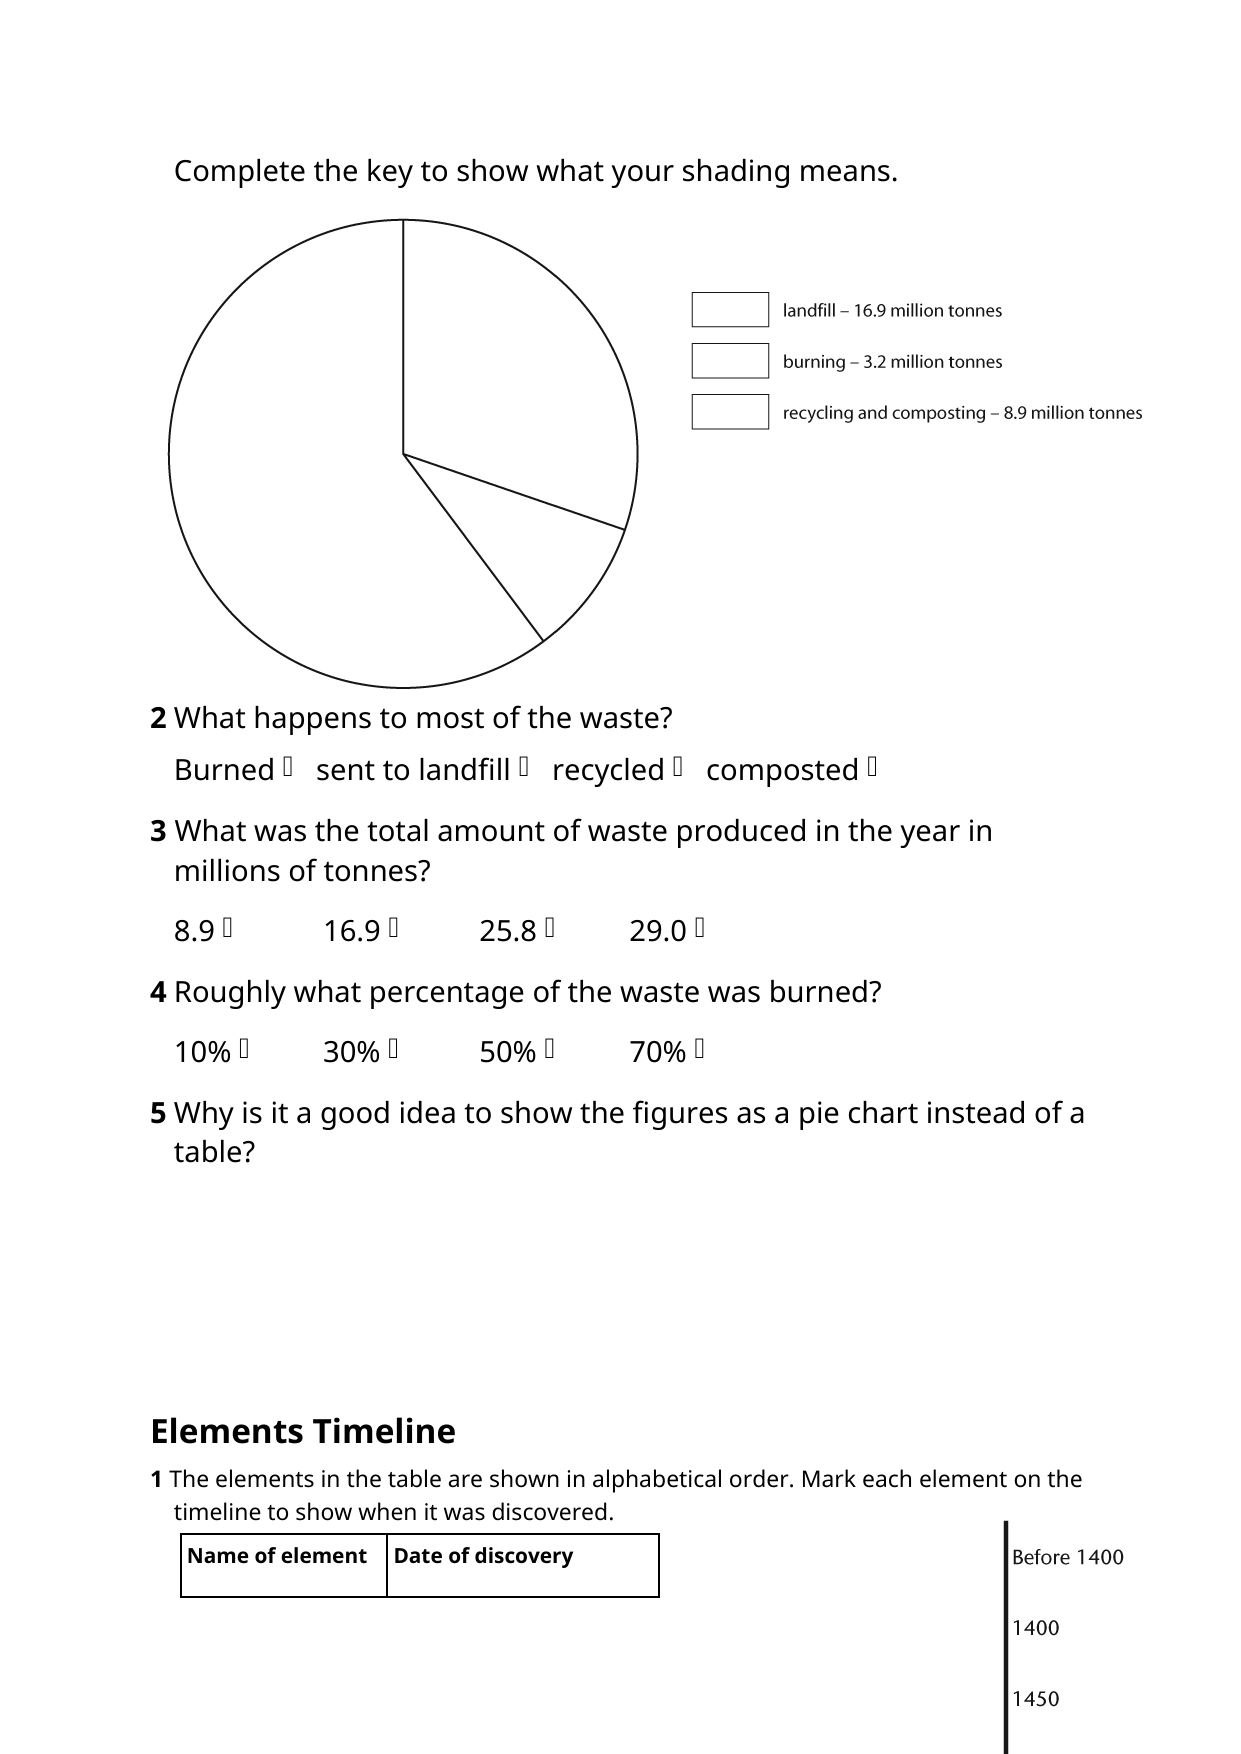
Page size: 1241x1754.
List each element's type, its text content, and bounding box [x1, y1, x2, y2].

picture [996, 1507, 1130, 1754]
text 3 What was the total amount of waste produced in the year in millions of tonnes? [150, 810, 1090, 889]
text 4 Roughly what percentage of the waste was burned? [150, 971, 1090, 1011]
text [150, 150, 1090, 190]
text 10% 30% 50% 70% [150, 1031, 1090, 1071]
text Burned sent to landfill recycled composted [150, 750, 1090, 789]
text 8.9 16.9 25.8 29.0 [150, 910, 1090, 950]
text Elements Timeline [150, 1408, 1090, 1454]
text 5 Why is it a good idea to show the figures as a pie chart instead of a table? [150, 1092, 1090, 1171]
picture [159, 207, 1149, 699]
text 2 What happens to most of the waste? [150, 697, 1090, 737]
table_header Name of element [182, 1535, 386, 1596]
text 1 The elements in the table are shown in alphabetical order. Mark each element on the timeline to show when it was discovered. [150, 1460, 1090, 1527]
table_header Date of discovery [388, 1535, 658, 1596]
